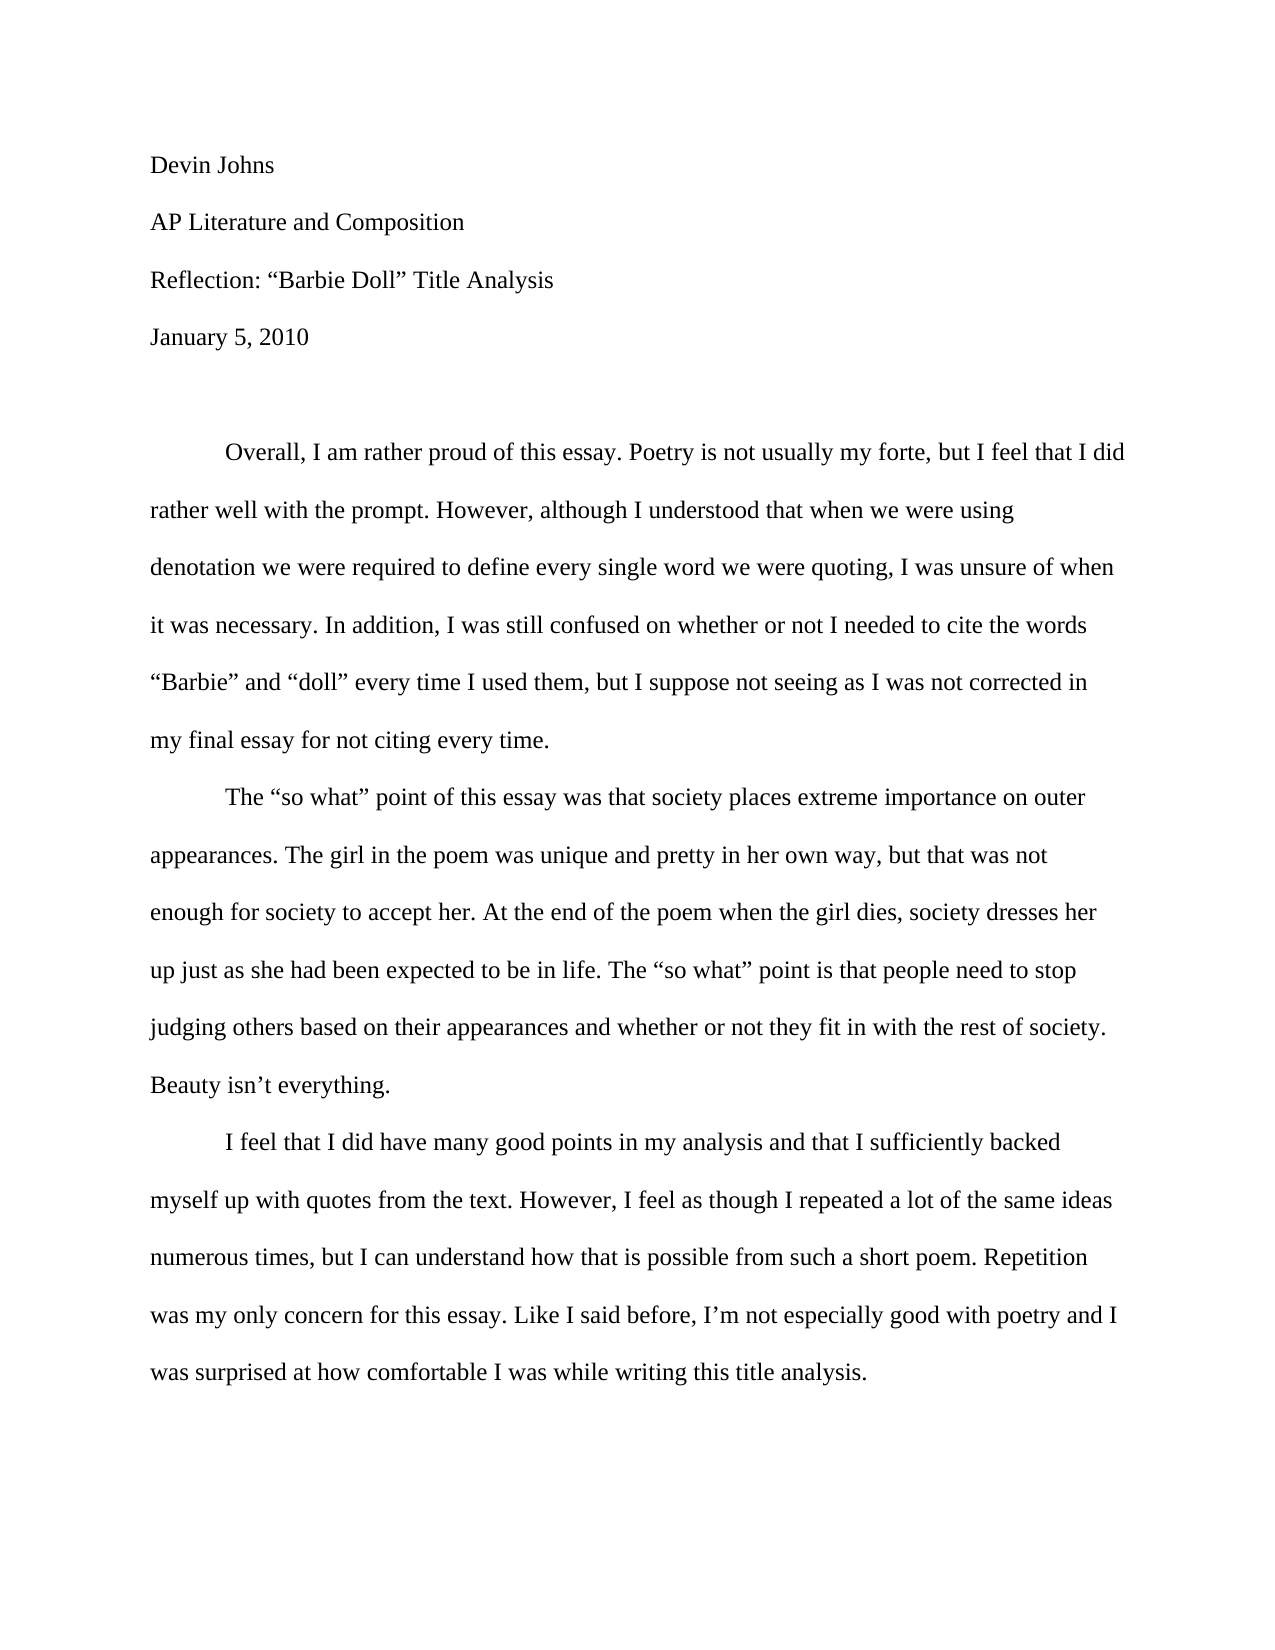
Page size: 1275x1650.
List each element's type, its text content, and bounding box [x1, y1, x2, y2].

text The “so what” point of this essay was that society places extreme importance on outer appearances. The girl in the poem was unique and pretty in her own way, but that was not enough for society to accept her. At the end of the poem when the girl dies, society dresses her up just as she had been expected to be in life. The “so what” point is that people need to stop judging others based on their appearances and whether or not they fit in with the rest of society. Beauty isn’t everything. [150, 782, 1125, 1099]
text Devin Johns [150, 150, 1125, 179]
text January 5, 2010 [150, 322, 1125, 351]
text Overall, I am rather proud of this essay. Poetry is not usually my forte, but I feel that I did rather well with the prompt. However, although I understood that when we were using denotation we were required to define every single word we were quoting, I was unsure of when it was necessary. In addition, I was still confused on whether or not I needed to cite the words “Barbie” and “doll” every time I used them, but I suppose not seeing as I was not corrected in my final essay for not citing every time. [150, 437, 1125, 754]
text AP Literature and Composition [150, 207, 1125, 236]
text Reflection: “Barbie Doll” Title Analysis [150, 265, 1125, 294]
text I feel that I did have many good points in my analysis and that I sufficiently backed myself up with quotes from the text. However, I feel as though I repeated a lot of the same ideas numerous times, but I can understand how that is possible from such a short poem. Repetition was my only concern for this essay. Like I said before, I’m not especially good with poetry and I was surprised at how comfortable I was while writing this title analysis. [150, 1127, 1125, 1386]
